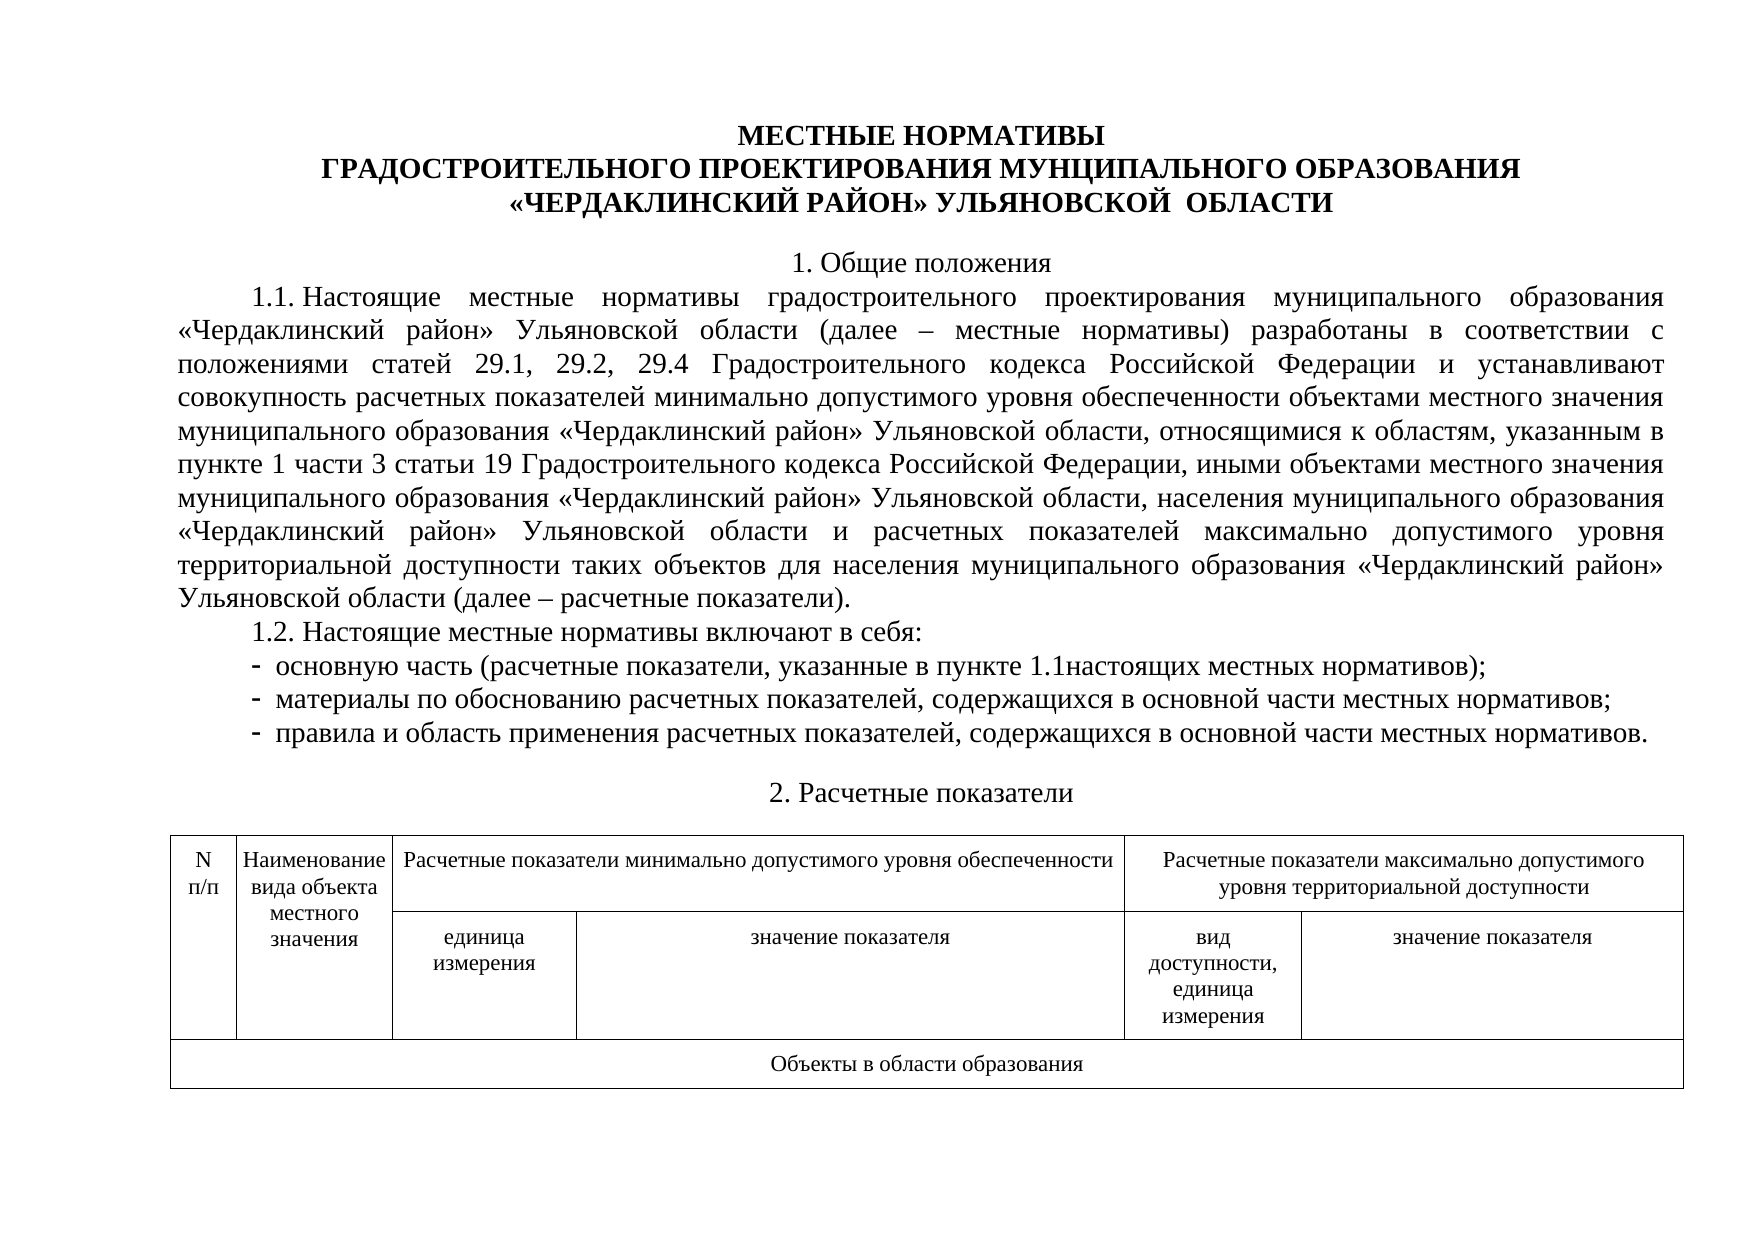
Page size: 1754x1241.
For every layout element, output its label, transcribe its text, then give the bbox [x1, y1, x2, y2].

list Настоящие местные нормативы включают в себя: [177, 614, 1665, 648]
table_cell вид доступности, единица измерения [1125, 912, 1301, 1039]
table_cell Объекты в области образования [171, 1040, 1683, 1087]
table_cell значение показателя [577, 912, 1124, 1039]
table_cell единица измерения [393, 912, 576, 1039]
title ГРАДОСТРОИТЕЛЬНОГО ПРОЕКТИРОВАНИЯ МУНЦИПАЛЬНОГО ОБРАЗОВАНИЯ [177, 152, 1665, 185]
list Общие положения [177, 245, 1665, 279]
list материалы по обоснованию расчетных показателей, содержащихся в основной части местных нормативов; [177, 681, 1665, 715]
title «ЧЕРДАКЛИНСКИЙ РАЙОН» УЛЬЯНОВСКОЙ ОБЛАСТИ [177, 185, 1665, 219]
list Расчетные показатели [177, 775, 1665, 808]
title МЕСТНЫЕ НОРМАТИВЫ [177, 118, 1665, 152]
table_header Расчетные показатели минимально допустимого уровня обеспеченности [393, 836, 1124, 911]
table_cell значение показателя [1302, 912, 1683, 1039]
list правила и область применения расчетных показателей, содержащихся в основной части местных нормативов. [177, 715, 1665, 748]
list основную часть (расчетные показатели, указанные в пункте 1.1настоящих местных нормативов); [177, 648, 1665, 681]
table_header Наименование вида объекта местного значения [237, 836, 392, 1039]
list Настоящие местные нормативы градостроительного проектирования муниципального образования «Чердаклинский район» Ульяновской области (далее – местные нормативы) разработаны в соответствии с положениями статей 29.1, 29.2, 29.4 Градостроительного кодекса Российской Федерации и устанавливают совокупность расчетных показателей минимально допустимого уровня обеспеченности объектами местного значения муниципального образования «Чердаклинский район» Ульяновской области, относящимися к областям, указанным в пункте 1 части 3 статьи 19 Градостроительного кодекса Российской Федерации, иными объектами местного значения муниципального образования «Чердаклинский район» Ульяновской области, населения муниципального образования «Чердаклинский район» Ульяновской области и расчетных показателей максимально допустимого уровня территориальной доступности таких объектов для населения муниципального образования «Чердаклинский район» Ульяновской области (далее – расчетные показатели). [177, 279, 1665, 614]
table_header Расчетные показатели максимально допустимого уровня территориальной доступности [1125, 836, 1683, 911]
table_header N п/п [171, 836, 236, 1039]
